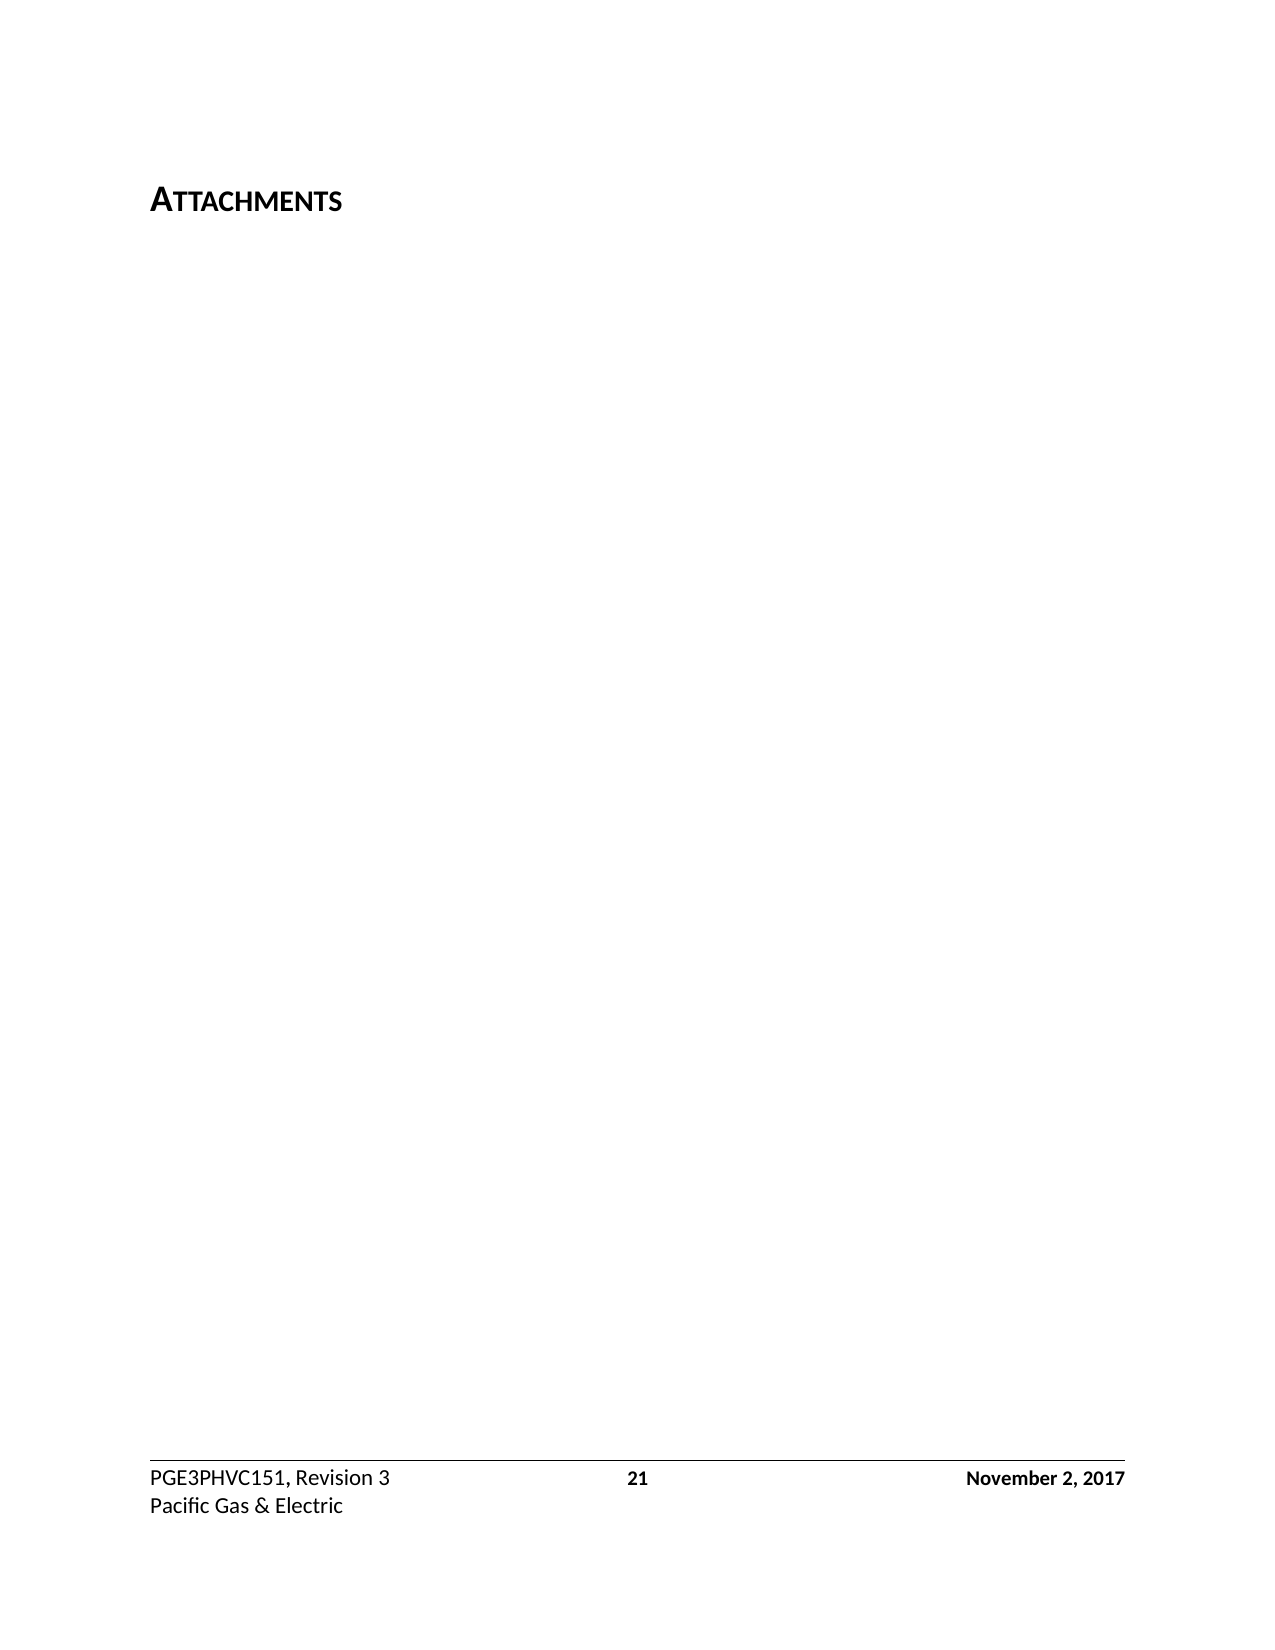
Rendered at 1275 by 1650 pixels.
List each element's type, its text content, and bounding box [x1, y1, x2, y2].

subtitle Attachments [150, 175, 1125, 221]
